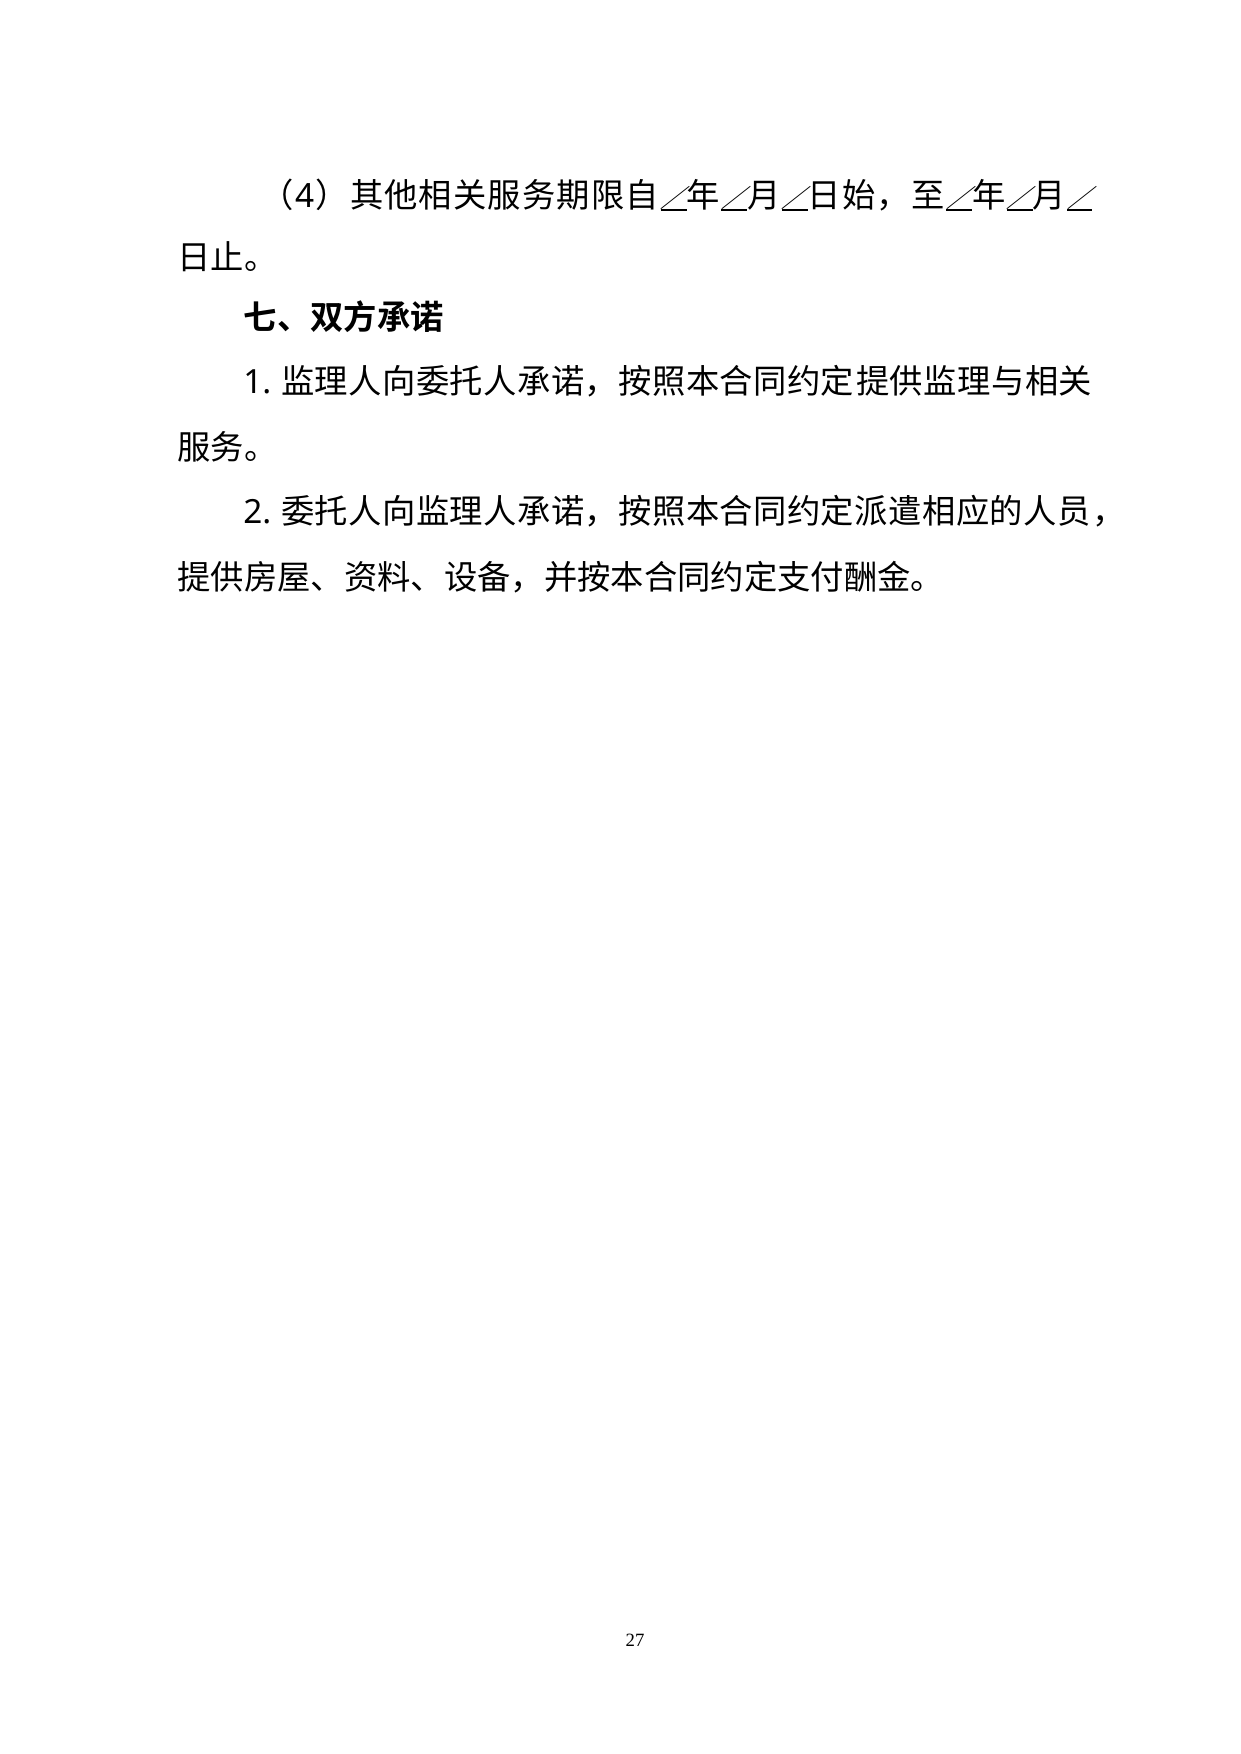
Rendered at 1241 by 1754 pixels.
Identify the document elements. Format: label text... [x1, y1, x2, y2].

text 2. 委托人向监理人承诺，按照本合同约定派遣相应的人员，提供房屋、资料、设备，并按本合同约定支付酬金。 [177, 477, 1092, 607]
text 1. 监理人向委托人承诺，按照本合同约定提供监理与相关服务。 [177, 347, 1092, 477]
text 七、双方承诺 [177, 282, 1092, 347]
text （4）其他相关服务期限自／年／月／日始，至／年／月／日止。 [177, 157, 1092, 282]
